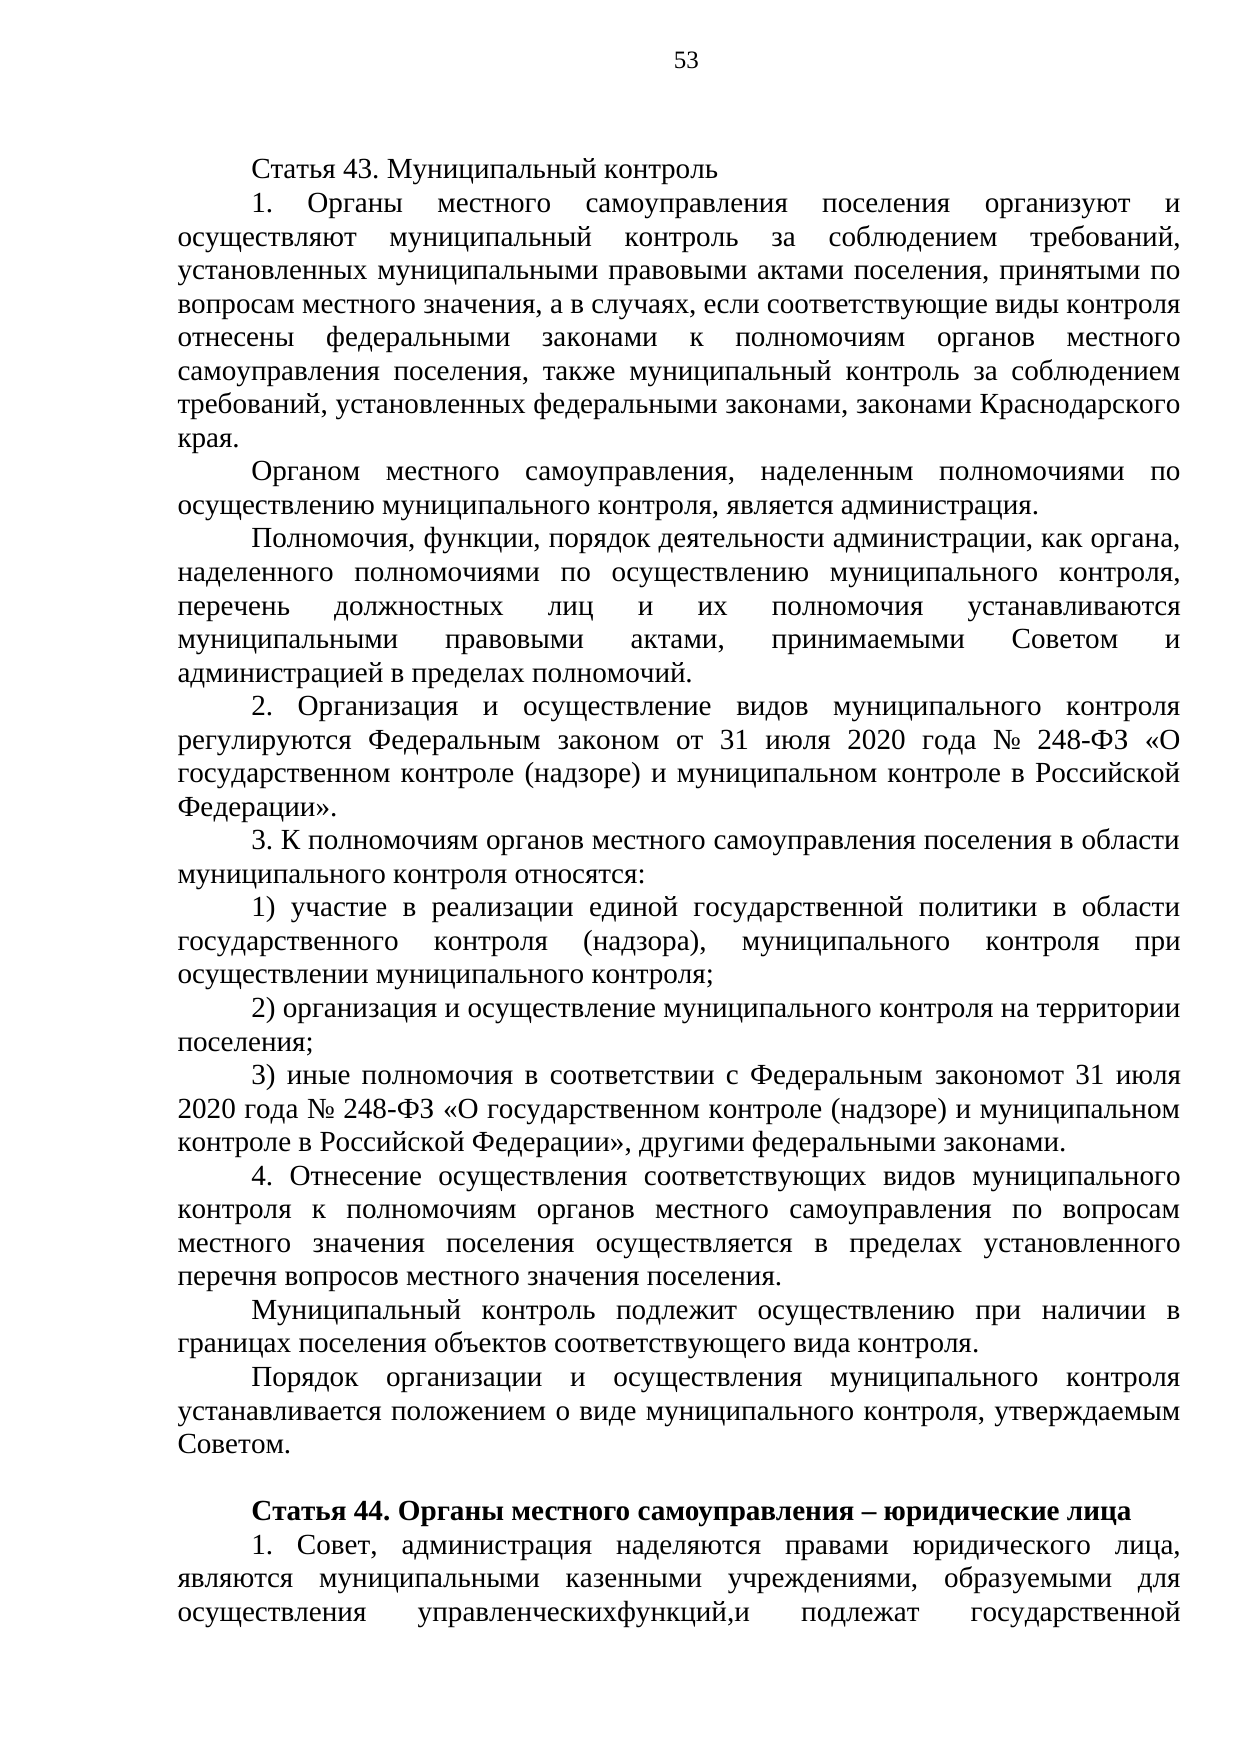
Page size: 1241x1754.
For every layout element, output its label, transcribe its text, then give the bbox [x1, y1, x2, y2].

text Муниципальный контроль подлежит осуществлению при наличии в границах поселения объектов соответствующего вида контроля. [177, 1292, 1181, 1359]
text 3) иные полномочия в соответствии с Федеральным закономот 31 июля 2020 года № 248-ФЗ «О государственном контроле (надзоре) и муниципальном контроле в Российской Федерации», другими федеральными законами. [177, 1057, 1181, 1158]
text Органом местного самоуправления, наделенным полномочиями по осуществлению муниципального контроля, является администрация. [177, 453, 1181, 521]
text 1. Органы местного самоуправления поселения организуют и осуществляют муниципальный контроль за соблюдением требований, установленных муниципальными правовыми актами поселения, принятыми по вопросам местного значения, а в случаях, если соответствующие виды контроля отнесены федеральными законами к полномочиям органов местного самоуправления поселения, также муниципальный контроль за соблюдением требований, установленных федеральными законами, законами Краснодарского края. [177, 185, 1181, 453]
text Порядок организации и осуществления муниципального контроля устанавливается положением о виде муниципального контроля, утверждаемым Советом. [177, 1359, 1181, 1460]
text 1) участие в реализации единой государственной политики в области государственного контроля (надзора), муниципального контроля при осуществлении муниципального контроля; [177, 889, 1181, 990]
text 3. К полномочиям органов местного самоуправления поселения в области муниципального контроля относятся: [177, 822, 1181, 889]
text Статья 44. Органы местного самоуправления – юридические лица [177, 1493, 1181, 1527]
text Полномочия, функции, порядок деятельности администрации, как органа, наделенного полномочиями по осуществлению муниципального контроля, перечень должностных лиц и их полномочия устанавливаются муниципальными правовыми актами, принимаемыми Советом и администрацией в пределах полномочий. [177, 521, 1181, 688]
text 2) организация и осуществление муниципального контроля на территории поселения; [177, 990, 1181, 1057]
text 4. Отнесение осуществления соответствующих видов муниципального контроля к полномочиям органов местного самоуправления по вопросам местного значения поселения осуществляется в пределах установленного перечня вопросов местного значения поселения. [177, 1158, 1181, 1292]
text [177, 1527, 1181, 1627]
text Статья 43. Муниципальный контроль [177, 152, 1181, 185]
text 2. Организация и осуществление видов муниципального контроля регулируются Федеральным законом от 31 июля 2020 года № 248-ФЗ «О государственном контроле (надзоре) и муниципальном контроле в Российской Федерации». [177, 688, 1181, 822]
